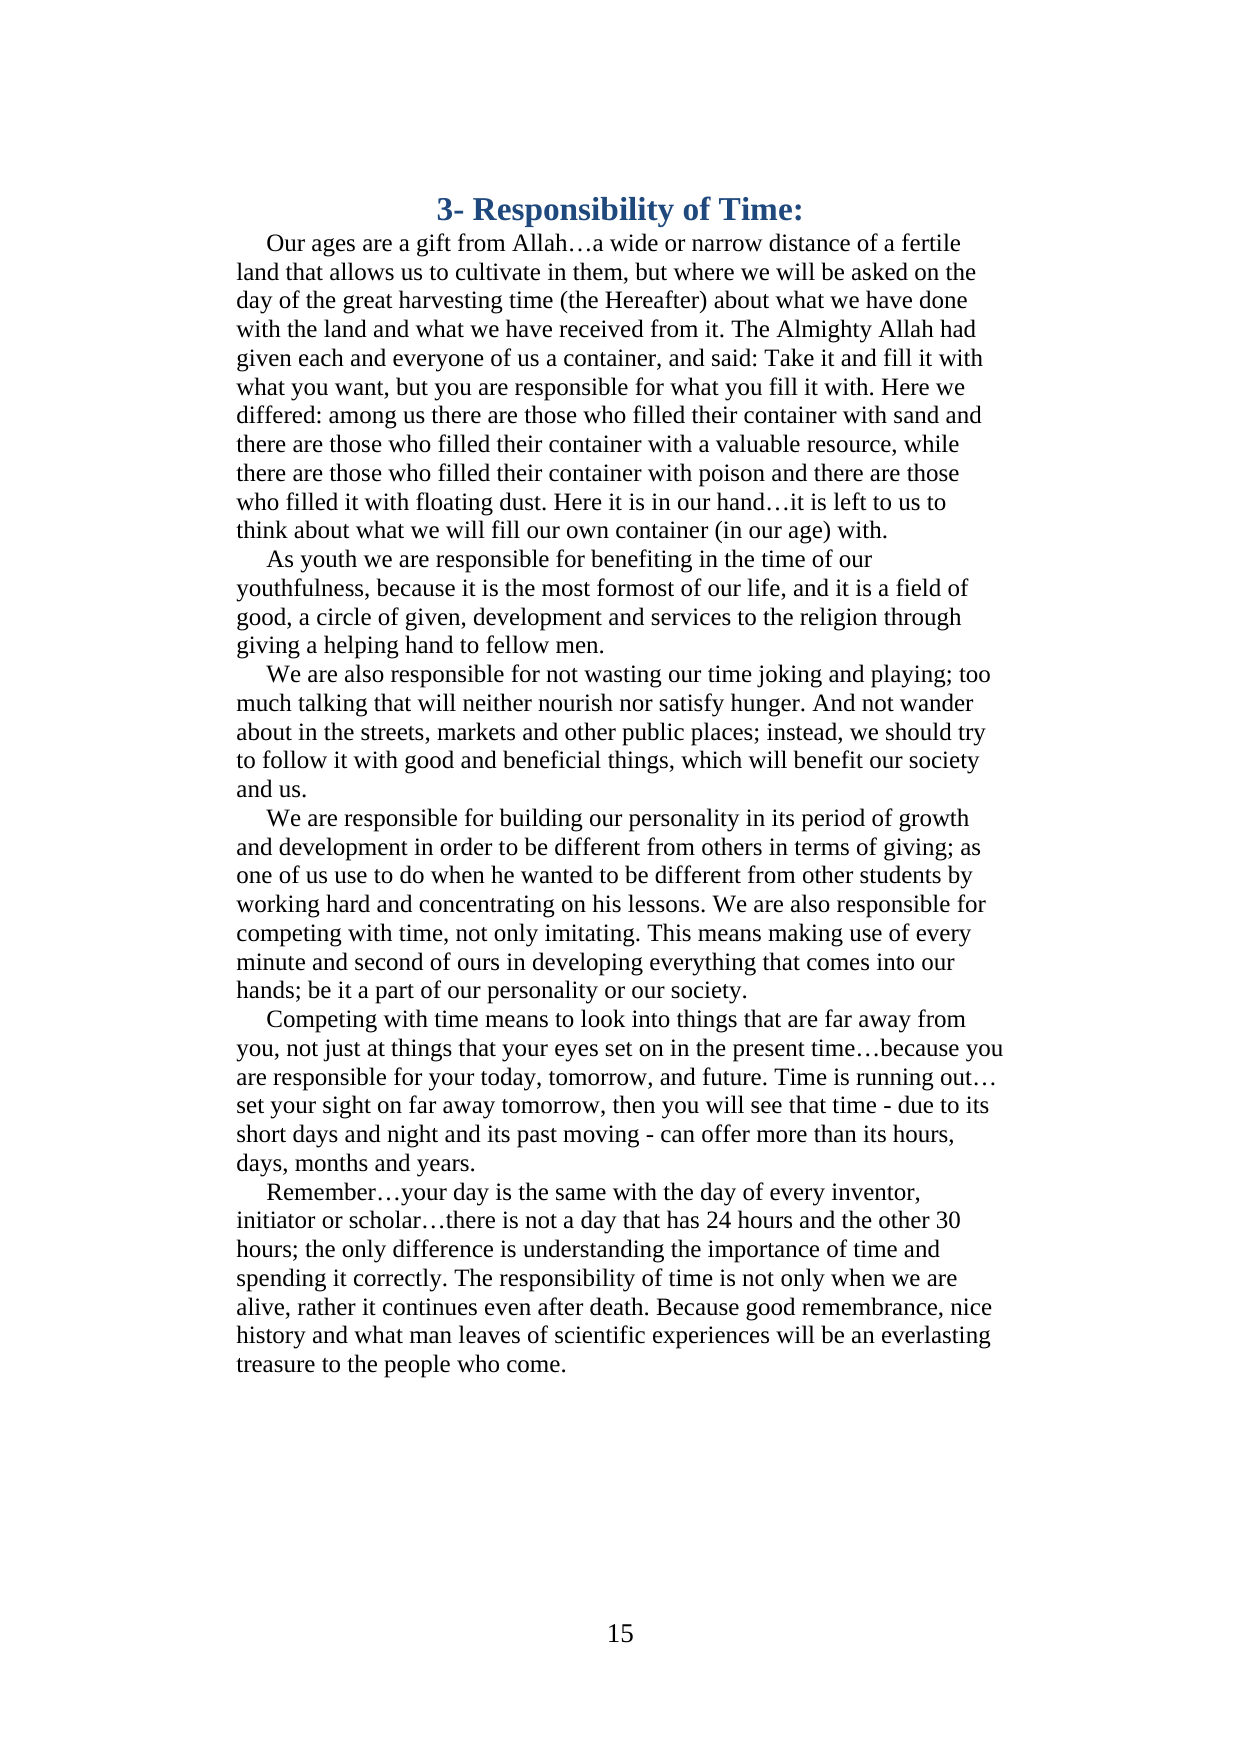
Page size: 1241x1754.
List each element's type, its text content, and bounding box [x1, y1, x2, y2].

text Competing with time means to look into things that are far away from you, not just at things that your eyes set on in the present time…because you are responsible for your today, tomorrow, and future. Time is running out…set your sight on far away tomorrow, then you will see that time - due to its short days and night and its past moving - can offer more than its hours, days, months and years. [236, 1004, 1004, 1177]
text We are also responsible for not wasting our time joking and playing; too much talking that will neither nourish nor satisfy hunger. And not wander about in the streets, markets and other public places; instead, we should try to follow it with good and beneficial things, which will benefit our society and us. [236, 659, 1004, 803]
subtitle 3- Responsibility of Time: [236, 190, 1004, 228]
text Remember…your day is the same with the day of every inventor, initiator or scholar…there is not a day that has 24 hours and the other 30 hours; the only difference is understanding the importance of time and spending it correctly. The responsibility of time is not only when we are alive, rather it continues even after death. Because good remembrance, nice history and what man leaves of scientific experiences will be an everlasting treasure to the people who come. [236, 1177, 1004, 1378]
text Our ages are a gift from Allah…a wide or narrow distance of a fertile land that allows us to cultivate in them, but where we will be asked on the day of the great harvesting time (the Hereafter) about what we have done with the land and what we have received from it. The Almighty Allah had given each and everyone of us a container, and said: Take it and fill it with what you want, but you are responsible for what you fill it with. Here we differed: among us there are those who filled their container with sand and there are those who filled their container with a valuable resource, while there are those who filled their container with poison and there are those who filled it with floating dust. Here it is in our hand…it is left to us to think about what we will fill our own container (in our age) with. [236, 228, 1004, 544]
text As youth we are responsible for benefiting in the time of our youthfulness, because it is the most formost of our life, and it is a field of good, a circle of given, development and services to the religion through giving a helping hand to fellow men. [236, 544, 1004, 659]
text We are responsible for building our personality in its period of growth and development in order to be different from others in terms of giving; as one of us use to do when he wanted to be different from other students by working hard and concentrating on his lessons. We are also responsible for competing with time, not only imitating. This means making use of every minute and second of ours in developing everything that comes into our hands; be it a part of our personality or our society. [236, 803, 1004, 1004]
